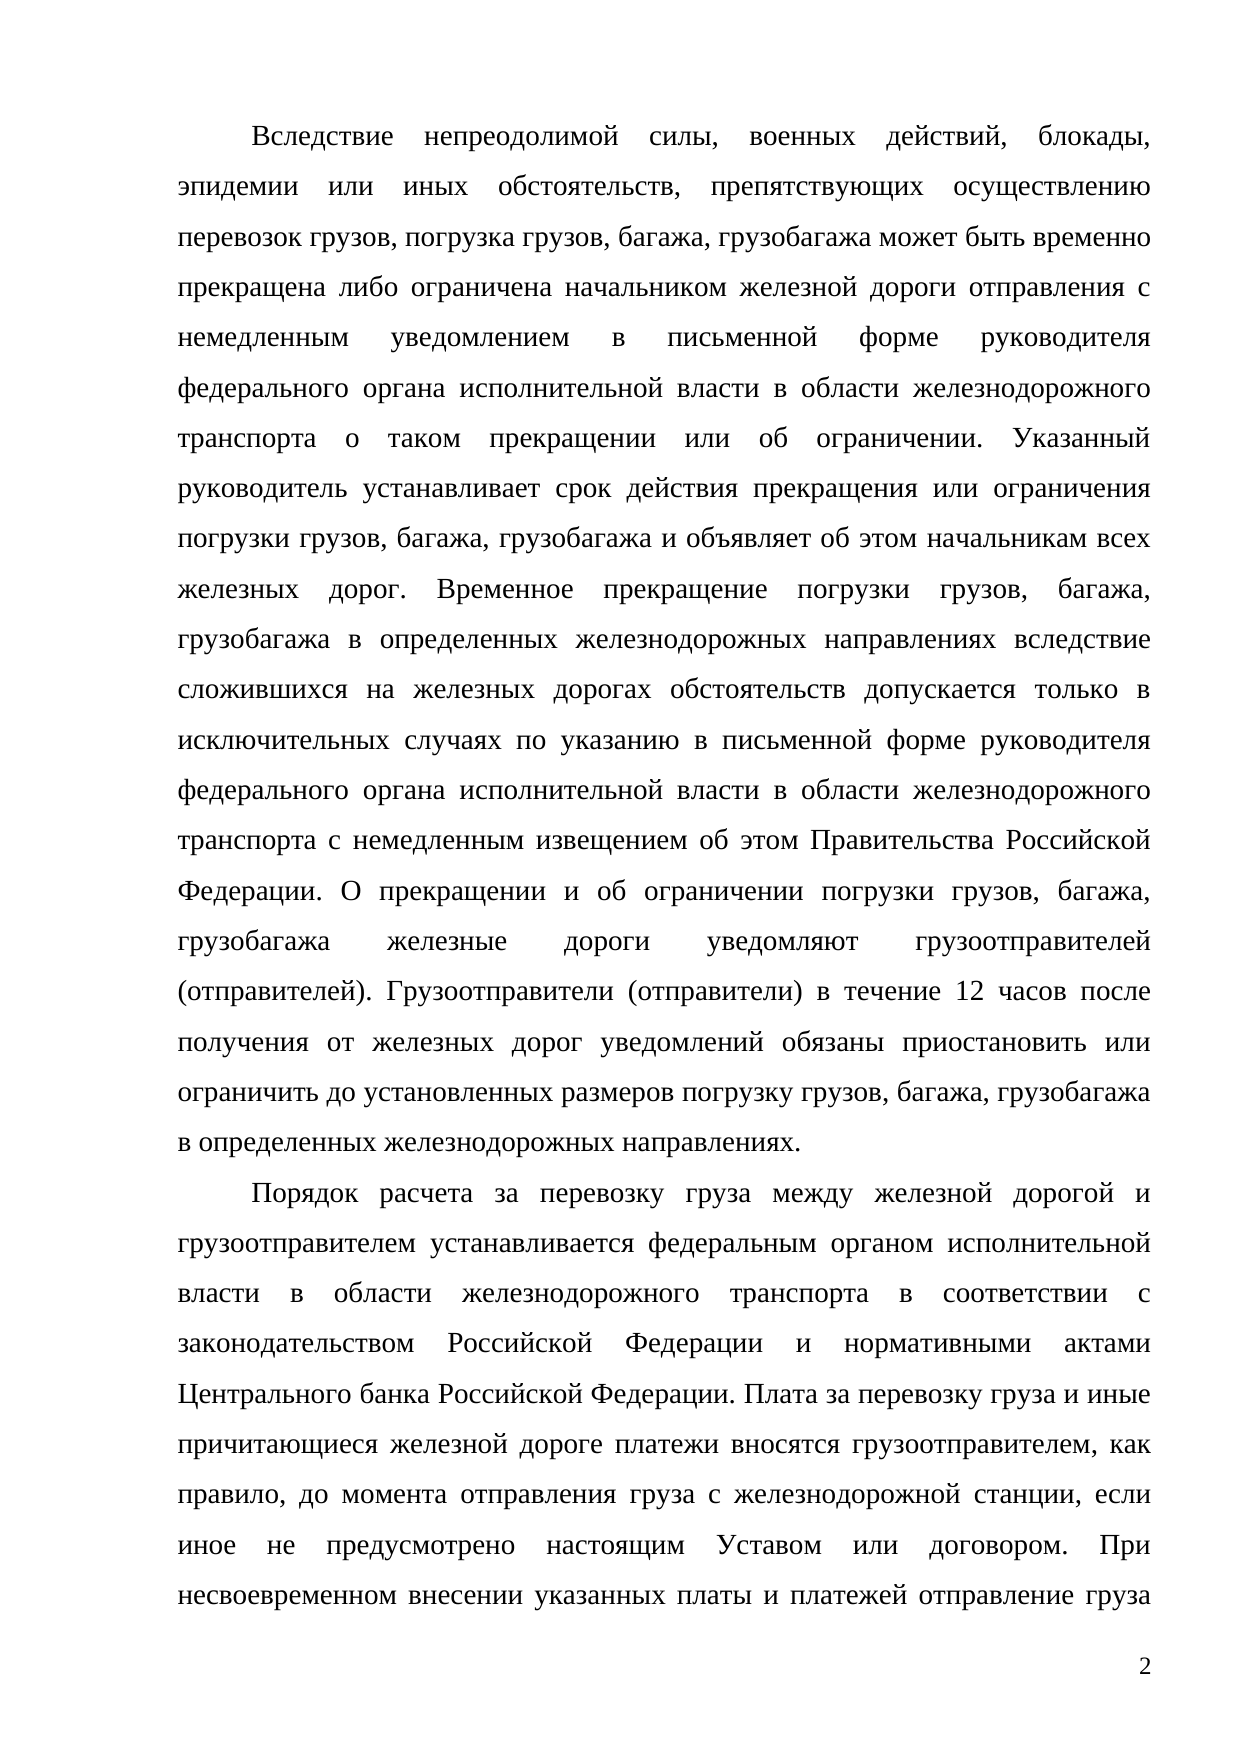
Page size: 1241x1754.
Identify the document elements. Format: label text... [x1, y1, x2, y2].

text Вследствие непреодолимой силы, военных действий, блокады, эпидемии или иных обстоятельств, препятствующих осуществлению перевозок грузов, погрузка грузов, багажа, грузобагажа может быть временно прекращена либо ограничена начальником железной дороги отправления с немедленным уведомлением в письменной форме руководителя федерального органа исполнительной власти в области железнодорожного транспорта о таком прекращении или об ограничении. Указанный руководитель устанавливает срок действия прекращения или ограничения погрузки грузов, багажа, грузобагажа и объявляет об этом начальникам всех железных дорог. Временное прекращение погрузки грузов, багажа, грузобагажа в определенных железнодорожных направлениях вследствие сложившихся на железных дорогах обстоятельств допускается только в исключительных случаях по указанию в письменной форме руководителя федерального органа исполнительной власти в области железнодорожного транспорта с немедленным извещением об этом Правительства Российской Федерации. О прекращении и об ограничении погрузки грузов, багажа, грузобагажа железные дороги уведомляют грузоотправителей (отправителей). Грузоотправители (отправители) в течение 12 часов после получения от железных дорог уведомлений обязаны приостановить или ограничить до установленных размеров погрузку грузов, багажа, грузобагажа в определенных железнодорожных направлениях. [177, 118, 1152, 1158]
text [177, 1175, 1152, 1611]
